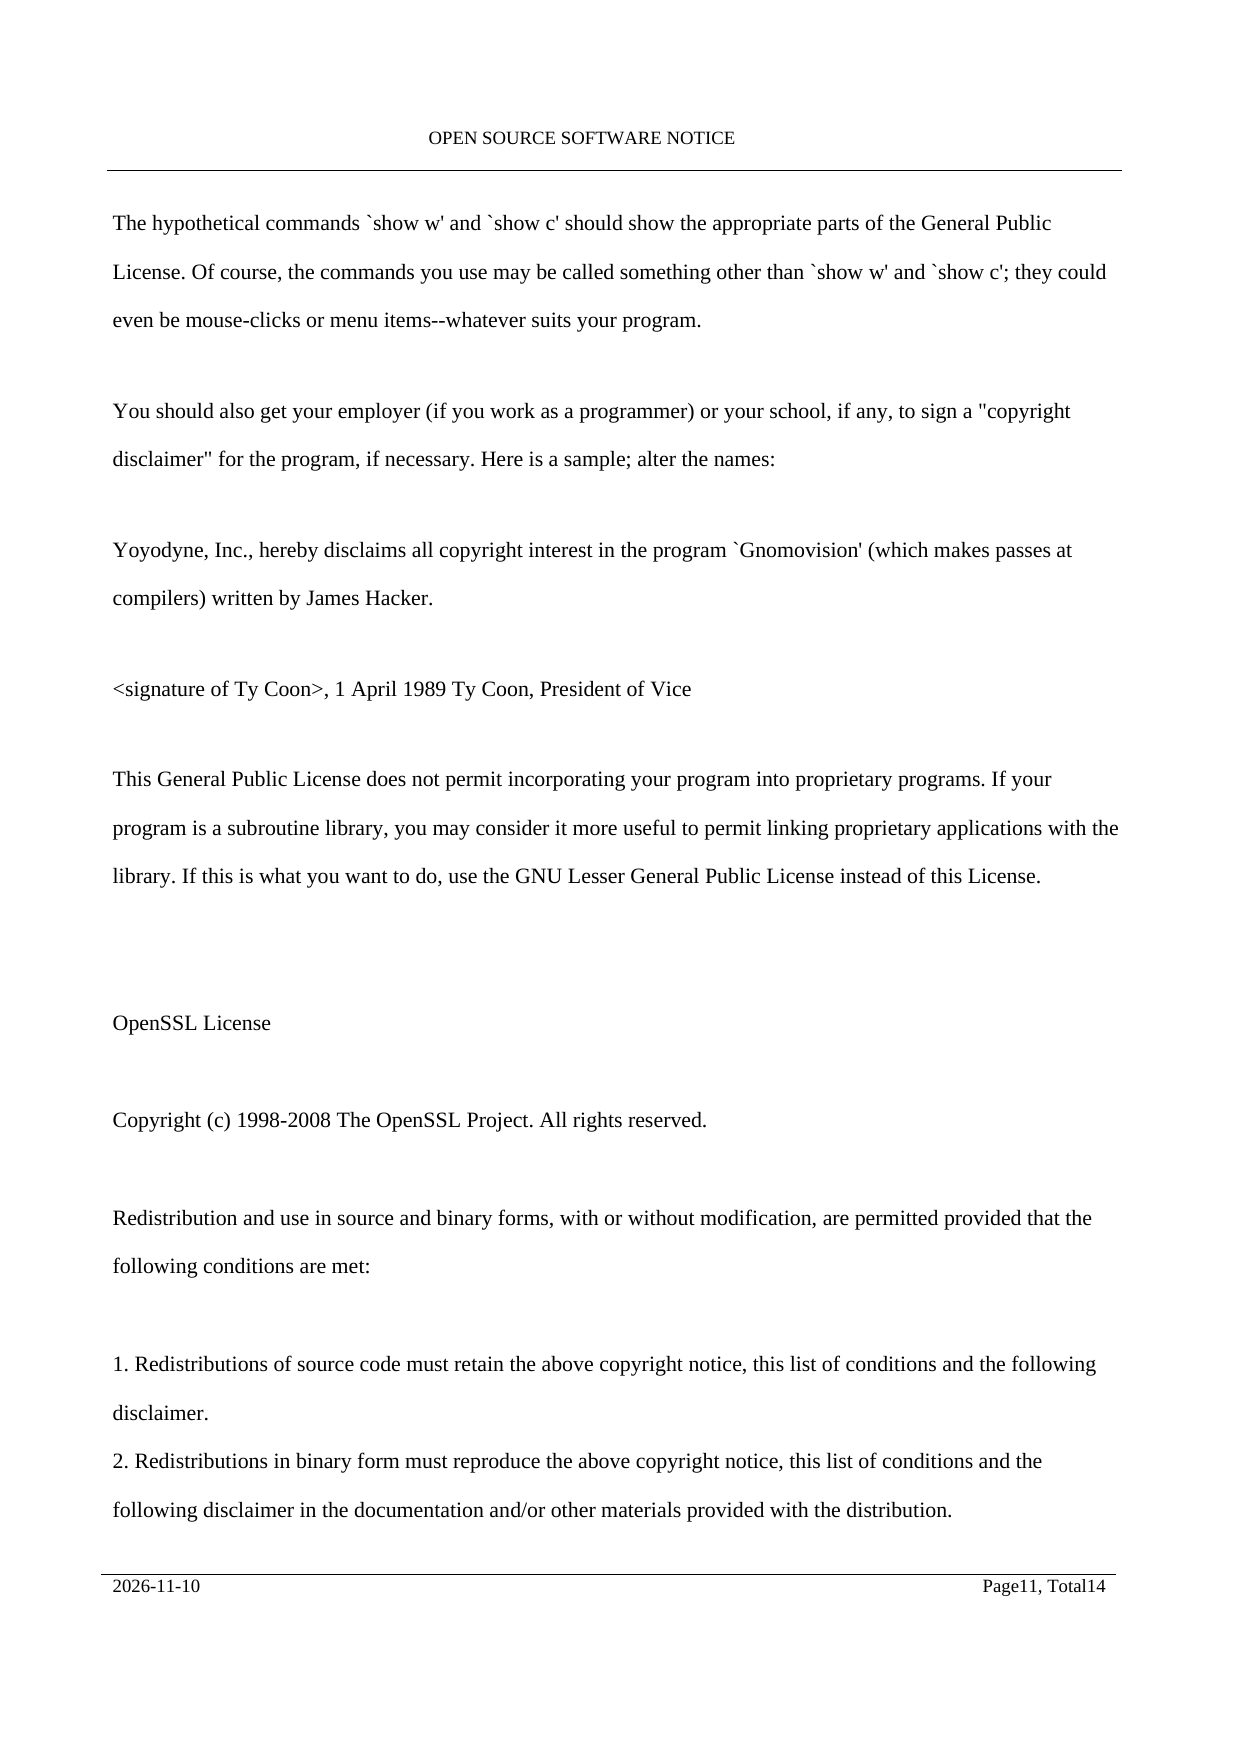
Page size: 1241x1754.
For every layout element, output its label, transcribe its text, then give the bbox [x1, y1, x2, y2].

text Yoyodyne, Inc., hereby disclaims all copyright interest in the program `Gnomovision' (which makes passes at compilers) written by James Hacker. [112, 533, 1128, 614]
text You should also get your employer (if you work as a programmer) or your school, if any, to sign a "copyright disclaimer" for the program, if necessary. Here is a sample; alter the names: [112, 394, 1128, 475]
text <signature of Ty Coon>, 1 April 1989 Ty Coon, President of Vice [112, 672, 1128, 704]
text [112, 762, 1128, 1526]
text The hypothetical commands `show w' and `show c' should show the appropriate parts of the General Public License. Of course, the commands you use may be called something other than `show w' and `show c'; they could even be mouse-clicks or menu items--whatever suits your program. [112, 206, 1128, 336]
